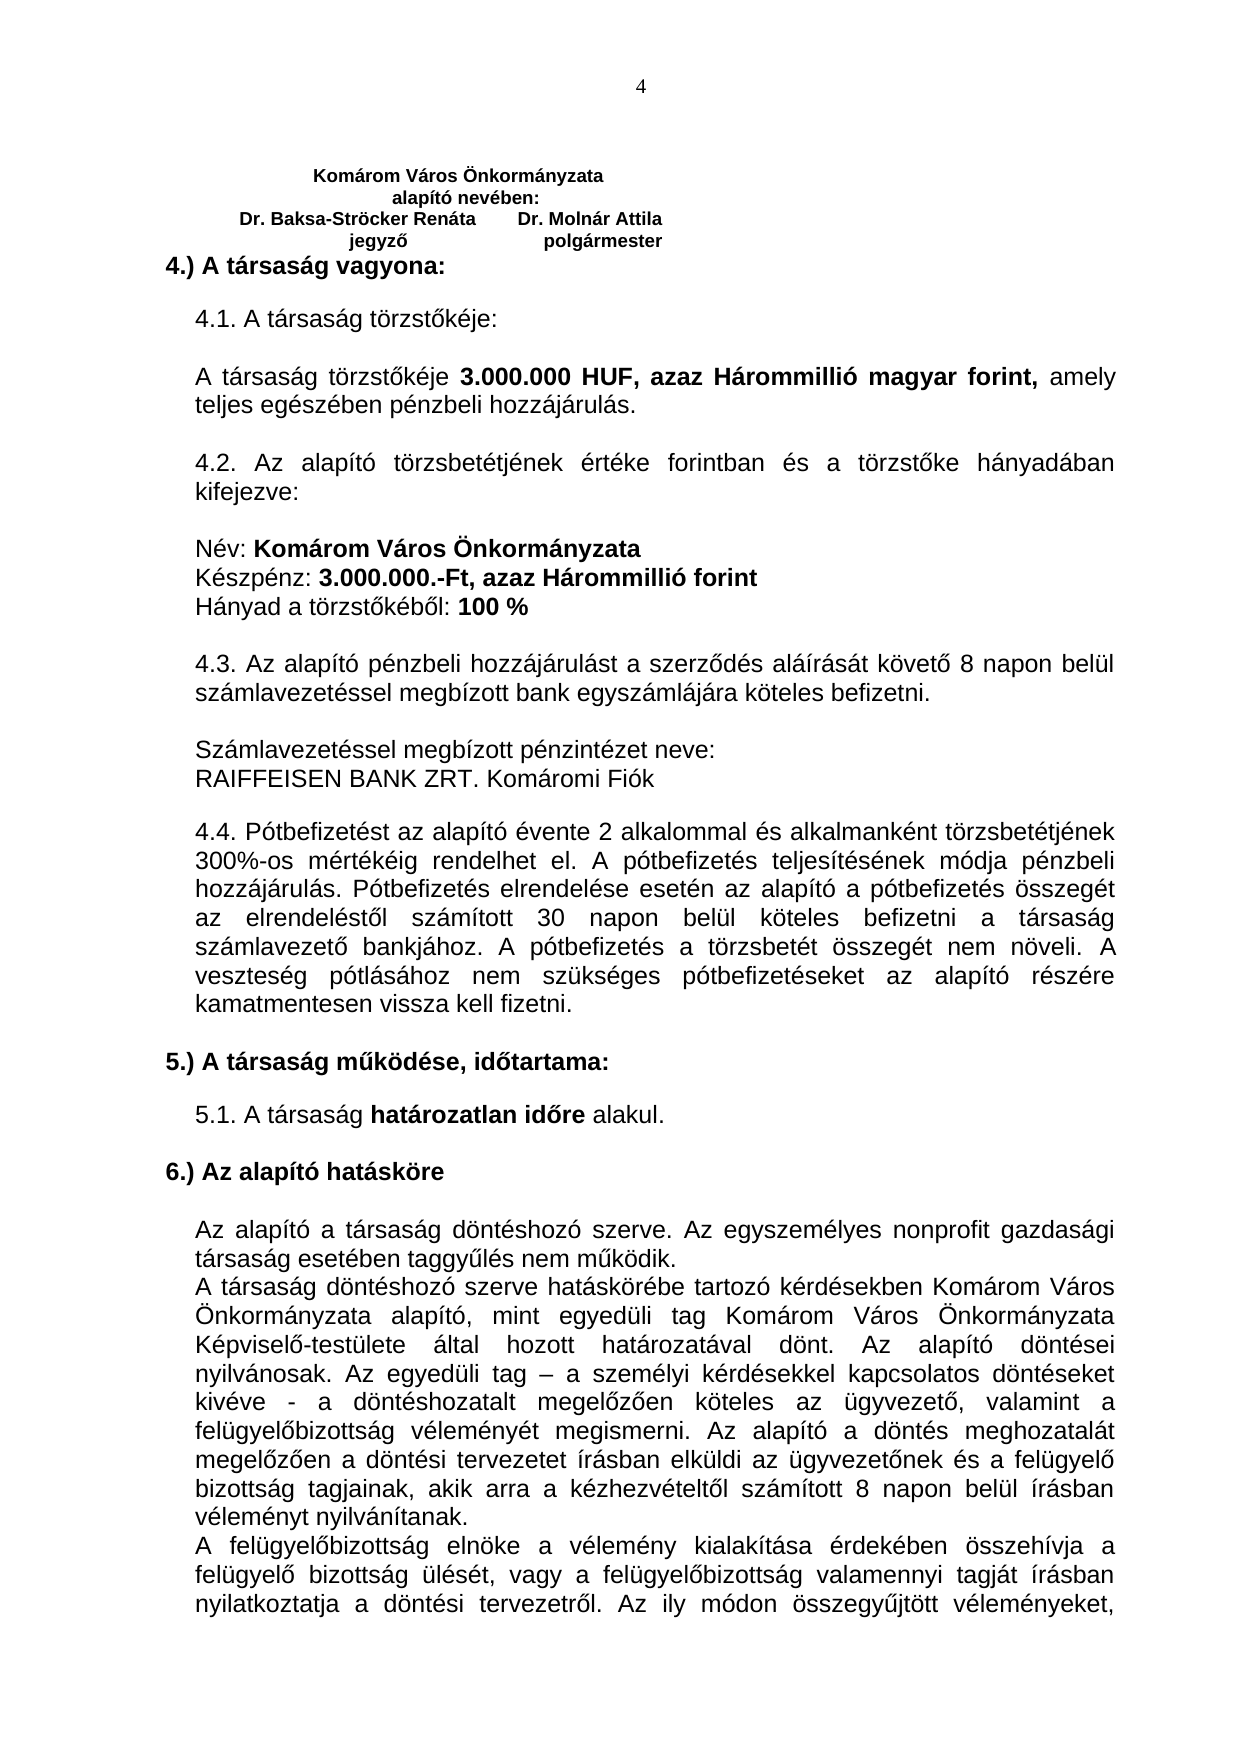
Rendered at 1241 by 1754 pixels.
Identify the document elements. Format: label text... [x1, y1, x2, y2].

text Az alapító a társaság döntéshozó szerve. Az egyszemélyes nonprofit gazdasági társaság esetében taggyűlés nem működik. [195, 1215, 1116, 1272]
text 4.1. A társaság törzstőkéje: [165, 304, 1116, 333]
text A társaság törzstőkéje 3.000.000 HUF, azaz Hárommillió magyar forint, amely teljes egészében pénzbeli hozzájárulás. [165, 362, 1116, 419]
text 6.) Az alapító hatásköre [165, 1157, 1116, 1186]
text 4.2. Az alapító törzsbetétjének értéke forintban és a törzstőke hányadában kifejezve: [165, 448, 1116, 505]
text 5.1. A társaság határozatlan időre alakul. [165, 1100, 1116, 1128]
text 5.) A társaság működése, időtartama: [165, 1047, 1116, 1076]
text Dr. Baksa-Ströcker Renáta Dr. Molnár Attila [165, 208, 1116, 230]
text Készpénz: 3.000.000.-Ft, azaz Hárommillió forint [165, 563, 1116, 592]
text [195, 1531, 1116, 1617]
text 4.3. Az alapító pénzbeli hozzájárulást a szerződés aláírását követő 8 napon belül számlavezetéssel megbízott bank egyszámlájára köteles befizetni. [165, 649, 1116, 707]
text A társaság döntéshozó szerve hatáskörébe tartozó kérdésekben Komárom Város Önkormányzata alapító, mint egyedüli tag Komárom Város Önkormányzata Képviselő-testülete által hozott határozatával dönt. Az alapító döntései nyilvánosak. Az egyedüli tag – a személyi kérdésekkel kapcsolatos döntéseket kivéve - a döntéshozatalt megelőzően köteles az ügyvezető, valamint a felügyelőbizottság véleményét megismerni. Az alapító a döntés meghozatalát megelőzően a döntési tervezetet írásban elküldi az ügyvezetőnek és a felügyelő bizottság tagjainak, akik arra a kézhezvételtől számított 8 napon belül írásban véleményt nyilvánítanak. [195, 1272, 1116, 1531]
text Hányad a törzstőkéből: 100 % [165, 592, 1116, 620]
text alapító nevében: [165, 187, 1116, 208]
text Számlavezetéssel megbízott pénzintézet neve: [165, 735, 1116, 764]
text Név: Komárom Város Önkormányzata [165, 534, 1116, 563]
text 4.) A társaság vagyona: [165, 251, 1116, 280]
text 4.4. Pótbefizetést az alapító évente 2 alkalommal és alkalmanként törzsbetétjének 300%-os mértékéig rendelhet el. A pótbefizetés teljesítésének módja pénzbeli hozzájárulás. Pótbefizetés elrendelése esetén az alapító a pótbefizetés összegét az elrendeléstől számított 30 napon belül köteles befizetni a társaság számlavezető bankjához. A pótbefizetés a törzsbetét összegét nem növeli. A veszteség pótlásához nem szükséges pótbefizetéseket az alapító részére kamatmentesen vissza kell fizetni. [195, 817, 1116, 1018]
text Komárom Város Önkormányzata [165, 165, 1116, 187]
text jegyző polgármester [165, 230, 1116, 251]
text RAIFFEISEN BANK ZRT. Komáromi Fiók [165, 764, 1116, 793]
